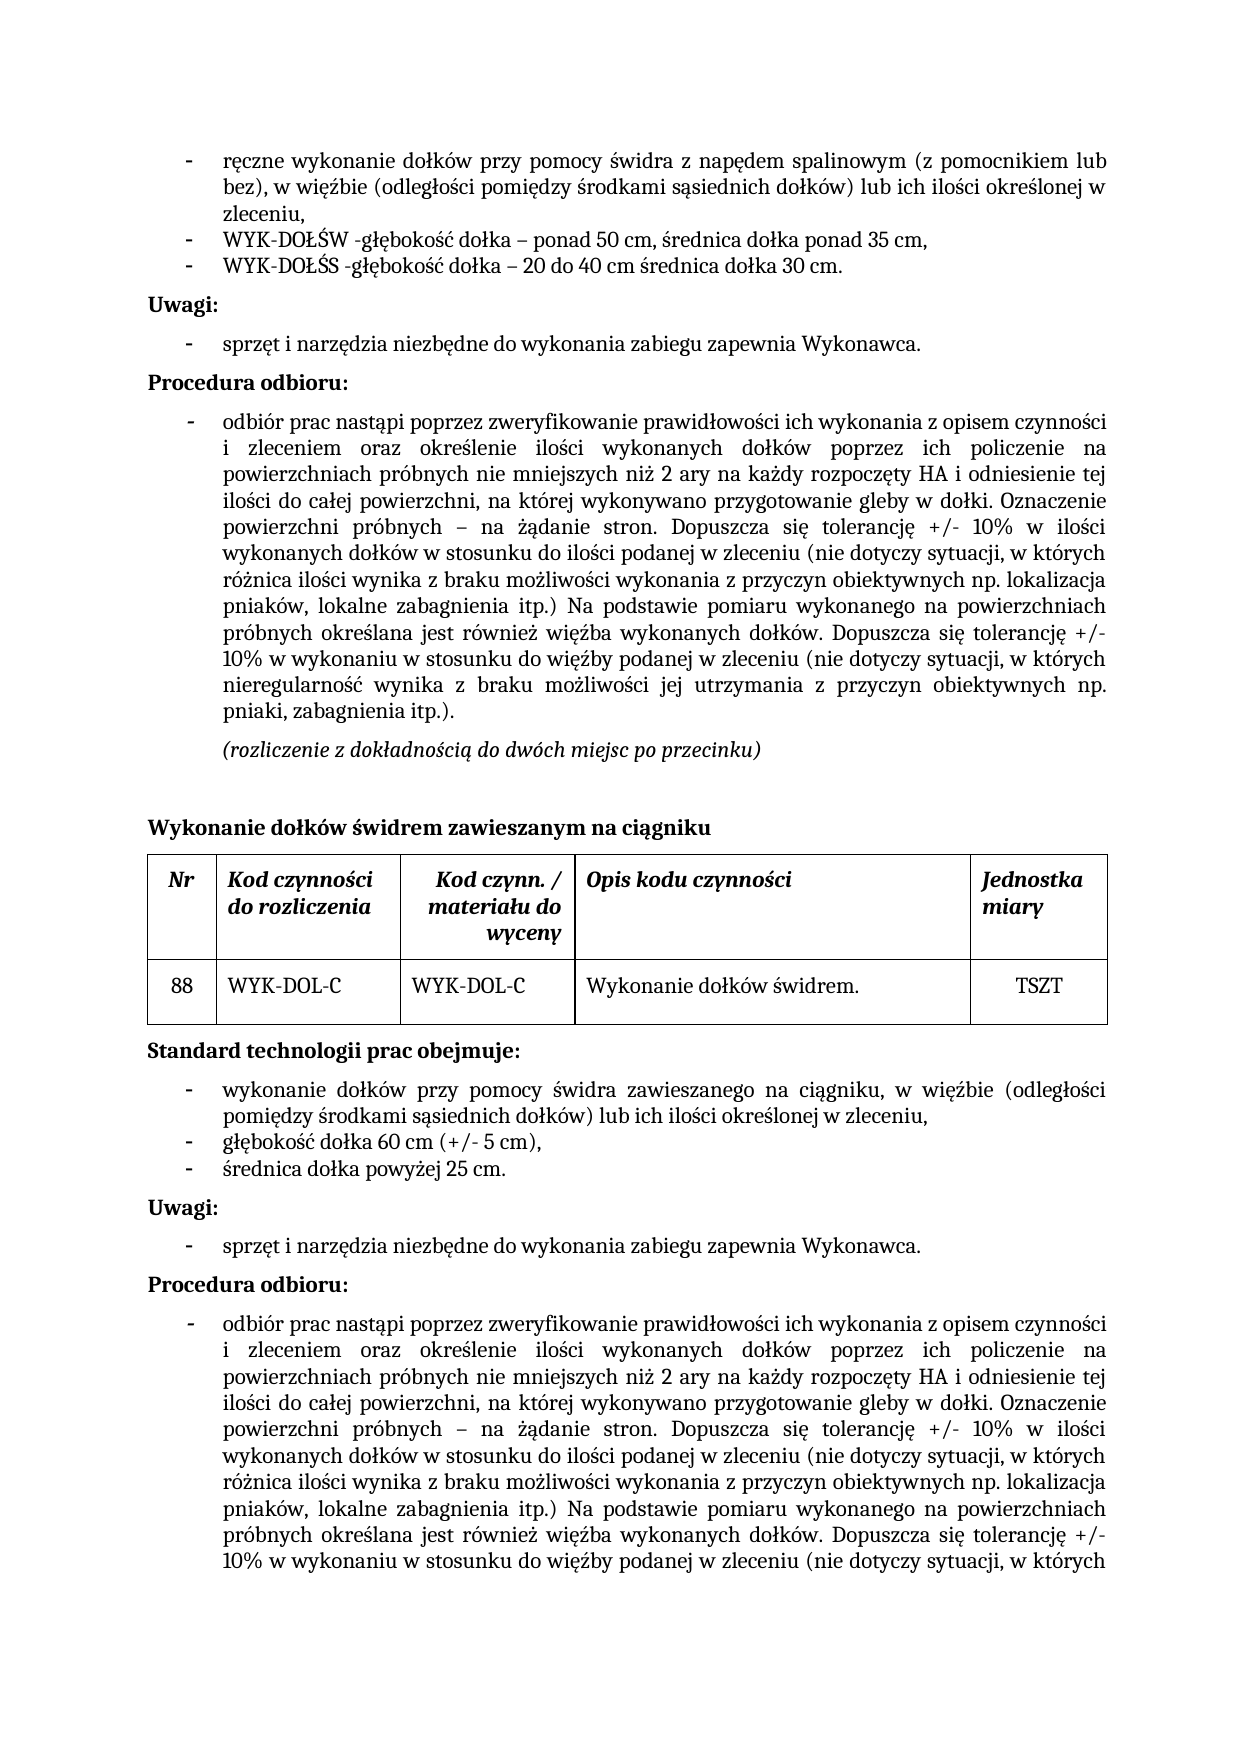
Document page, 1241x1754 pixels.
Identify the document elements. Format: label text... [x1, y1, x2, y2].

text Wykonanie dołków świdrem zawieszanym na ciągniku [148, 815, 1107, 841]
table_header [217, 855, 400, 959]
text Procedura odbioru: [148, 369, 1107, 396]
text Standard technologii prac obejmuje: [148, 1037, 1107, 1064]
text Procedura odbioru: [148, 1272, 1107, 1298]
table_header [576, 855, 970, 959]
list odbiór prac nastąpi poprzez zweryfikowanie prawidłowości ich wykonania z opisem czynności i zleceniem oraz określenie ilości wykonanych dołków poprzez ich policzenie na powierzchniach próbnych nie mniejszych niż 2 ary na każdy rozpoczęty HA i odniesienie tej ilości do całej powierzchni, na której wykonywano przygotowanie gleby w dołki. Oznaczenie powierzchni próbnych – na żądanie stron. Dopuszcza się tolerancję +/- 10% w ilości wykonanych dołków w stosunku do ilości podanej w zleceniu (nie dotyczy sytuacji, w których różnica ilości wynika z braku możliwości wykonania z przyczyn obiektywnych np. lokalizacja pniaków, lokalne zabagnienia itp.) Na podstawie pomiaru wykonanego na powierzchniach próbnych określana jest również więźba wykonanych dołków. Dopuszcza się tolerancję +/- 10% w wykonaniu w stosunku do więźby podanej w zleceniu (nie dotyczy sytuacji, w których nieregularność wynika z braku możliwości jej utrzymania z przyczyn obiektywnych np. pniaki, zabagnienia itp.). [185, 408, 1107, 725]
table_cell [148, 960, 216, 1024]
list WYK-DOŁŚW -głębokość dołka – ponad 50 cm, średnica dołka ponad 35 cm, [185, 227, 1107, 253]
list WYK-DOŁŚS -głębokość dołka – 20 do 40 cm średnica dołka 30 cm. [185, 253, 1107, 279]
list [185, 1311, 1107, 1574]
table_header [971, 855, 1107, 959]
text Uwagi: [148, 1194, 1107, 1221]
list sprzęt i narzędzia niezbędne do wykonania zabiegu zapewnia Wykonawca. [185, 1233, 1107, 1259]
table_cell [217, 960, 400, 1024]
list ręczne wykonanie dołków przy pomocy świdra z napędem spalinowym (z pomocnikiem lub bez), w więźbie (odległości pomiędzy środkami sąsiednich dołków) lub ich ilości określonej w zleceniu, [185, 148, 1107, 227]
list głębokość dołka 60 cm (+/- 5 cm), [185, 1129, 1107, 1155]
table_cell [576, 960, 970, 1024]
text (rozliczenie z dokładnością do dwóch miejsc po przecinku) [148, 737, 1107, 763]
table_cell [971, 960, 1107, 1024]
list średnica dołka powyżej 25 cm. [185, 1155, 1107, 1182]
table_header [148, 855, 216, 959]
text Uwagi: [148, 292, 1107, 318]
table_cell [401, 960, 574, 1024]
list sprzęt i narzędzia niezbędne do wykonania zabiegu zapewnia Wykonawca. [185, 331, 1107, 357]
list wykonanie dołków przy pomocy świdra zawieszanego na ciągniku, w więźbie (odległości pomiędzy środkami sąsiednich dołków) lub ich ilości określonej w zleceniu, [185, 1076, 1107, 1129]
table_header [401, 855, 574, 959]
